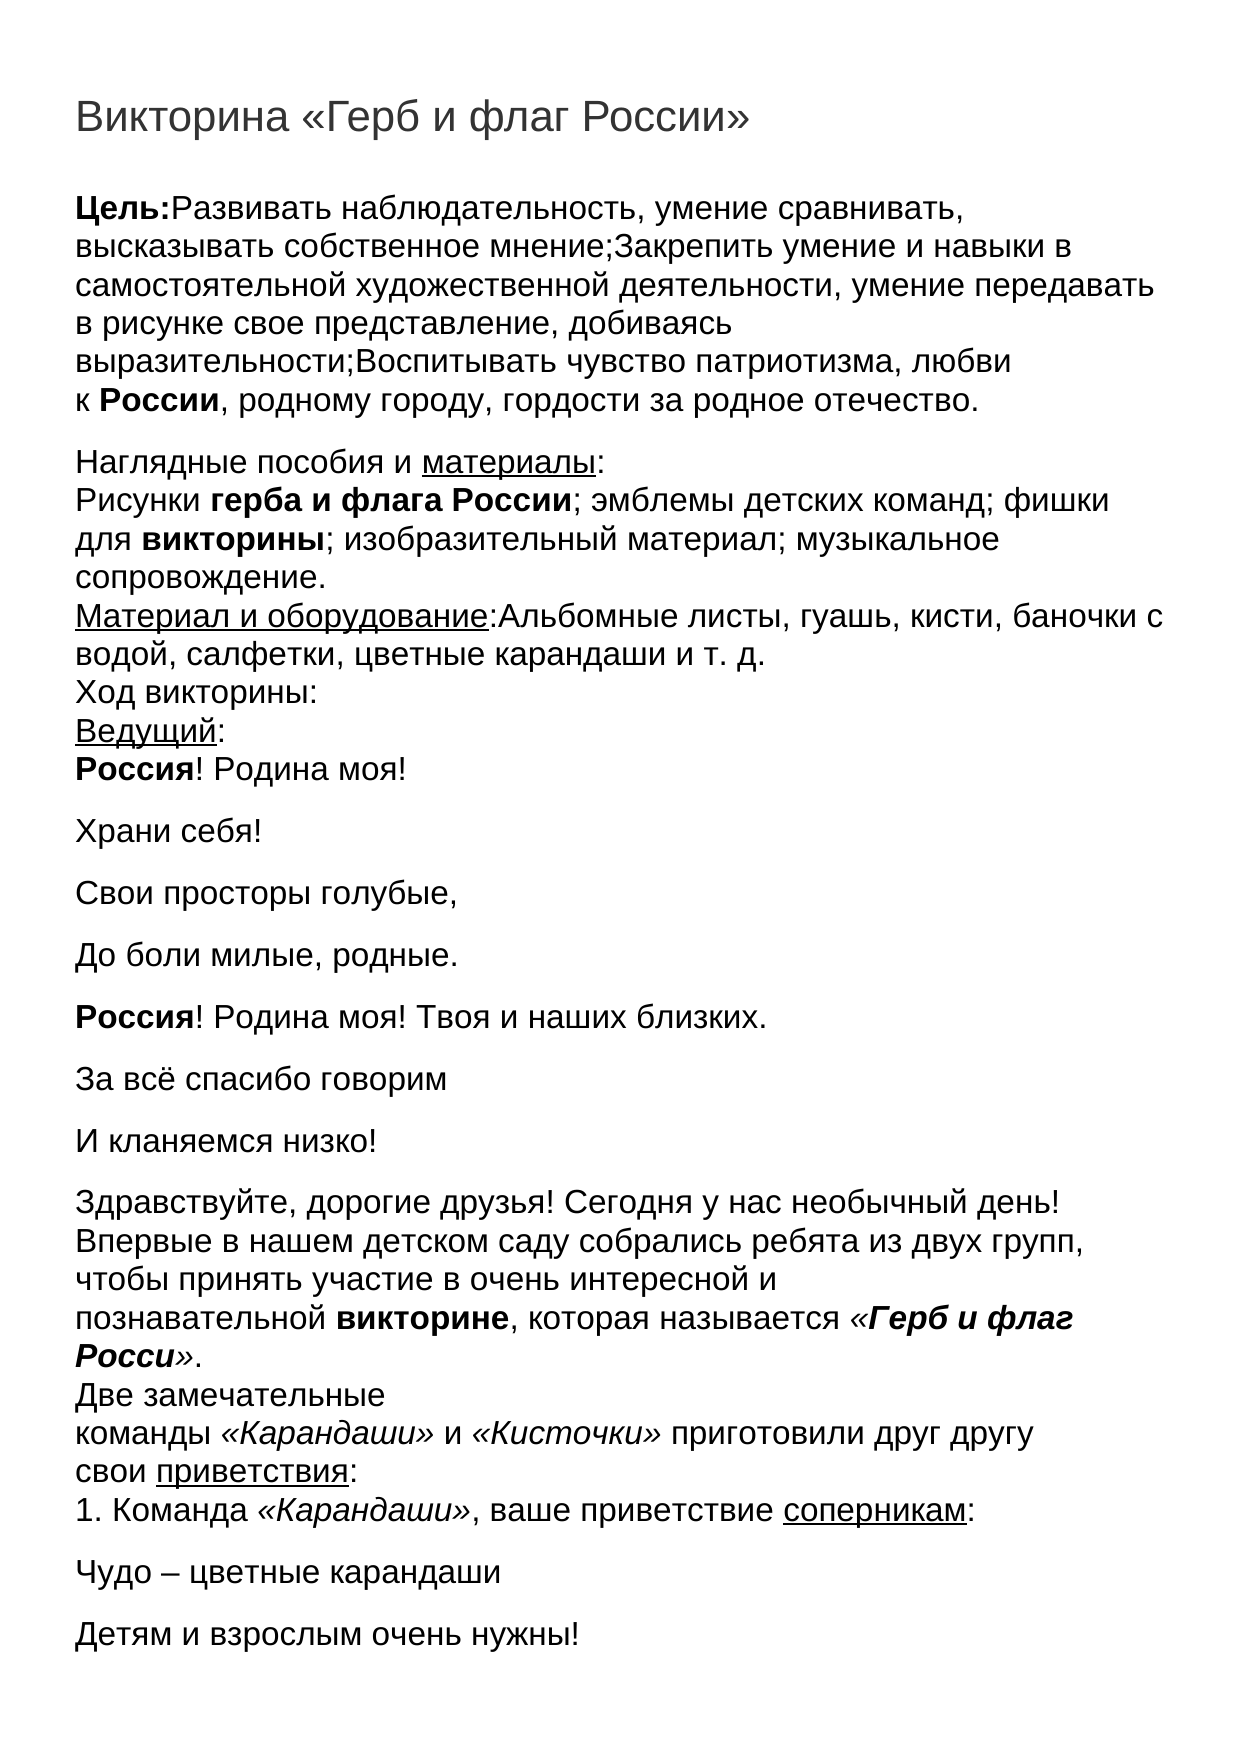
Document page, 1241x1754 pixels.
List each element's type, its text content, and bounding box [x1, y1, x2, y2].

text 1. Команда «Карандаши», ваше приветствие соперникам: [75, 1490, 1165, 1528]
text Здравствуйте, дорогие друзья! Сегодня у нас необычный день! Впервые в нашем детском саду собрались ребята из двух групп, чтобы принять участие в очень интересной и познавательной викторине, которая называется «Герб и флаг Росси». [75, 1182, 1165, 1375]
text Викторина «Герб и флаг России» [75, 91, 1165, 141]
text Цель:Развивать наблюдательность, умение сравнивать, высказывать собственное мнение;Закрепить умение и навыки в самостоятельной художественной деятельности, умение передавать в рисунке свое представление, добиваясь выразительности;Воспитывать чувство патриотизма, любви к России, родному городу, гордости за родное отечество. [75, 188, 1165, 418]
text Ход викторины: [75, 672, 1165, 711]
text Рисунки герба и флага России; эмблемы детских команд; фишки для викторины; изобразительный материал; музыкальное сопровождение. [75, 480, 1165, 596]
text Наглядные пособия и материалы: [75, 442, 1165, 480]
text И кланяемся низко! [75, 1121, 1165, 1159]
text Россия! Родина моя! [75, 749, 1165, 788]
text Материал и оборудование:Альбомные листы, гуашь, кисти, баночки с водой, салфетки, цветные карандаши и т. д. [75, 596, 1165, 672]
text Чудо – цветные карандаши [75, 1552, 1165, 1590]
text Свои просторы голубые, [75, 873, 1165, 912]
text Храни себя! [75, 811, 1165, 850]
text Ведущий: [75, 711, 1165, 749]
text За всё спасибо говорим [75, 1059, 1165, 1097]
text Две замечательные команды «Карандаши» и «Кисточки» приготовили друг другу свои приветствия: [75, 1375, 1165, 1490]
text До боли милые, родные. [75, 935, 1165, 973]
text Россия! Родина моя! Твоя и наших близких. [75, 997, 1165, 1035]
text Детям и взрослым очень нужны! [75, 1614, 1165, 1652]
